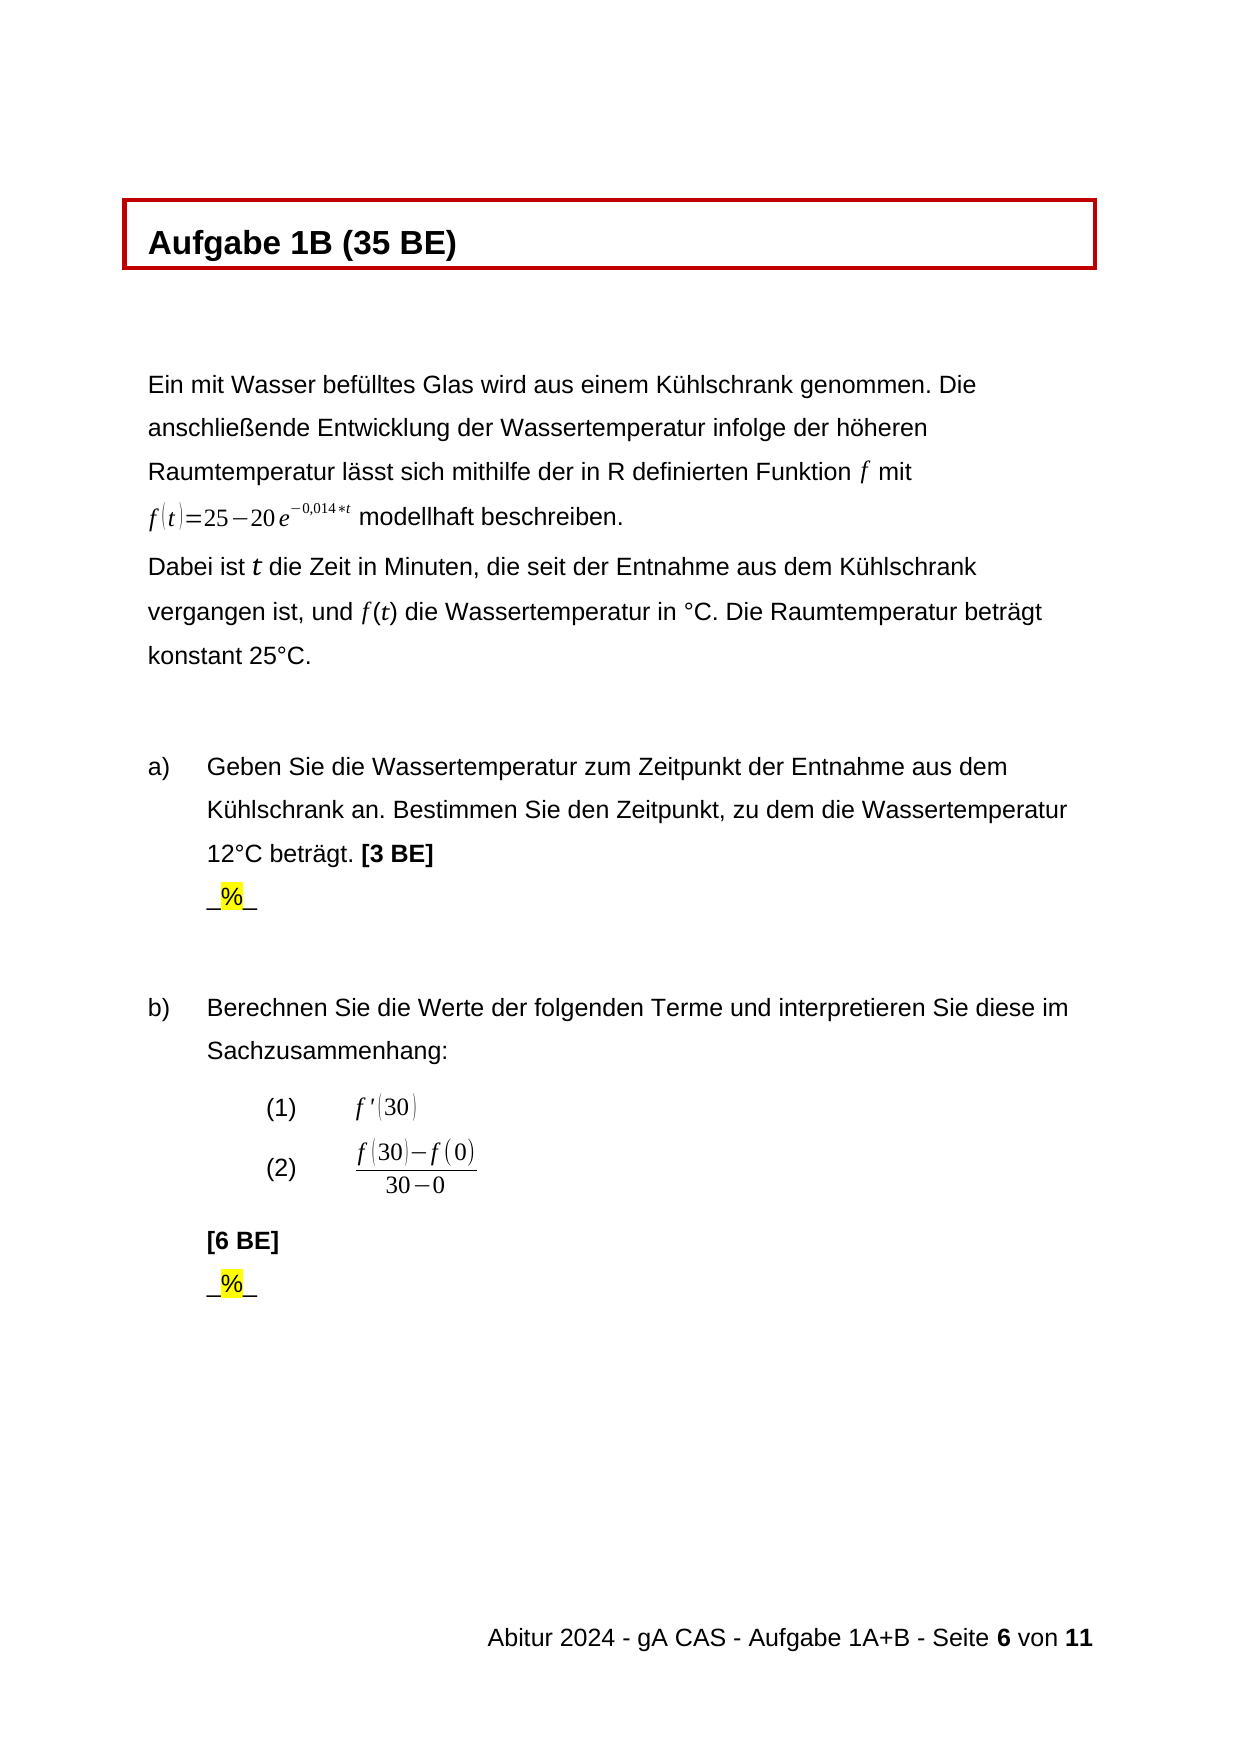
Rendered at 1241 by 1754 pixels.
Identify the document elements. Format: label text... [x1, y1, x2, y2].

list b) Berechnen Sie die Werte der folgenden Terme und interpretieren Sie diese im Sachzusammenhang: [148, 993, 1093, 1065]
list (1) [266, 1092, 1093, 1122]
text Ein mit Wasser befülltes Glas wird aus einem Kühlschrank genommen. Die anschließende Entwicklung der Wassertemperatur infolge der höheren Raumtemperatur lässt sich mithilfe der in R definierten Funktion mit modellhaft beschreiben. Dabei ist t die Zeit in Minuten, die seit der Entnahme aus dem Kühlschrank vergangen ist, und (t) die Wassertemperatur in °C. Die Raumtemperatur beträgt konstant 25°C. [148, 370, 1093, 670]
subtitle Aufgabe 1B (35 BE) [127, 202, 1093, 266]
list [6 BE] _%_ [207, 1226, 1093, 1341]
list (2) [266, 1137, 1093, 1199]
list a) Geben Sie die Wassertemperatur zum Zeitpunkt der Entnahme aus dem Kühlschrank an. Bestimmen Sie den Zeitpunkt, zu dem die Wassertemperatur 12°C beträgt. [3 BE] _%_ [148, 752, 1093, 910]
